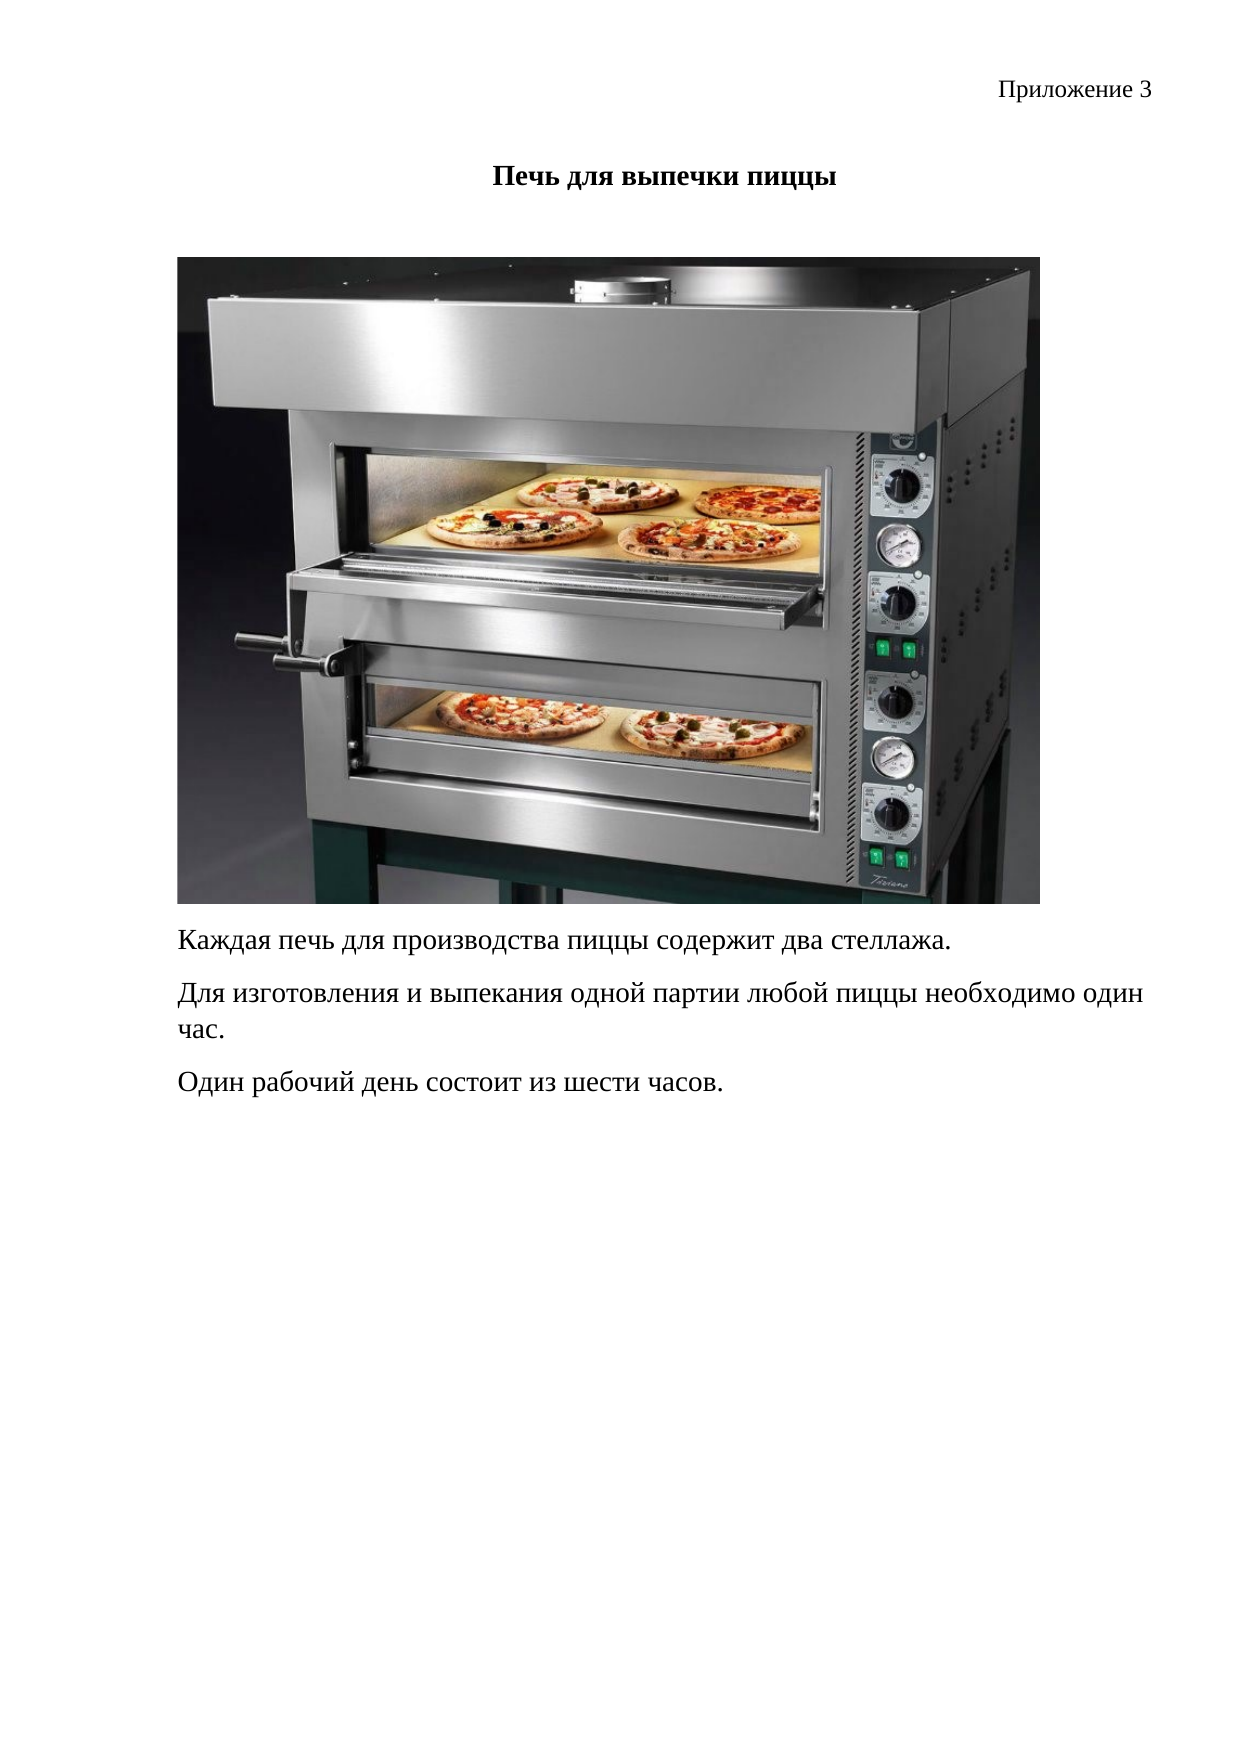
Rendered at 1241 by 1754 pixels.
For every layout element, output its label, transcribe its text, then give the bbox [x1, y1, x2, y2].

text Каждая печь для производства пиццы содержит два стеллажа. [177, 922, 1152, 956]
text Приложение 3 [177, 74, 1152, 103]
picture [177, 257, 1040, 904]
text Для изготовления и выпекания одной партии любой пиццы необходимо один час. [177, 975, 1152, 1045]
text Печь для выпечки пиццы [177, 158, 1152, 191]
text Один рабочий день состоит из шести часов. [177, 1064, 1152, 1098]
